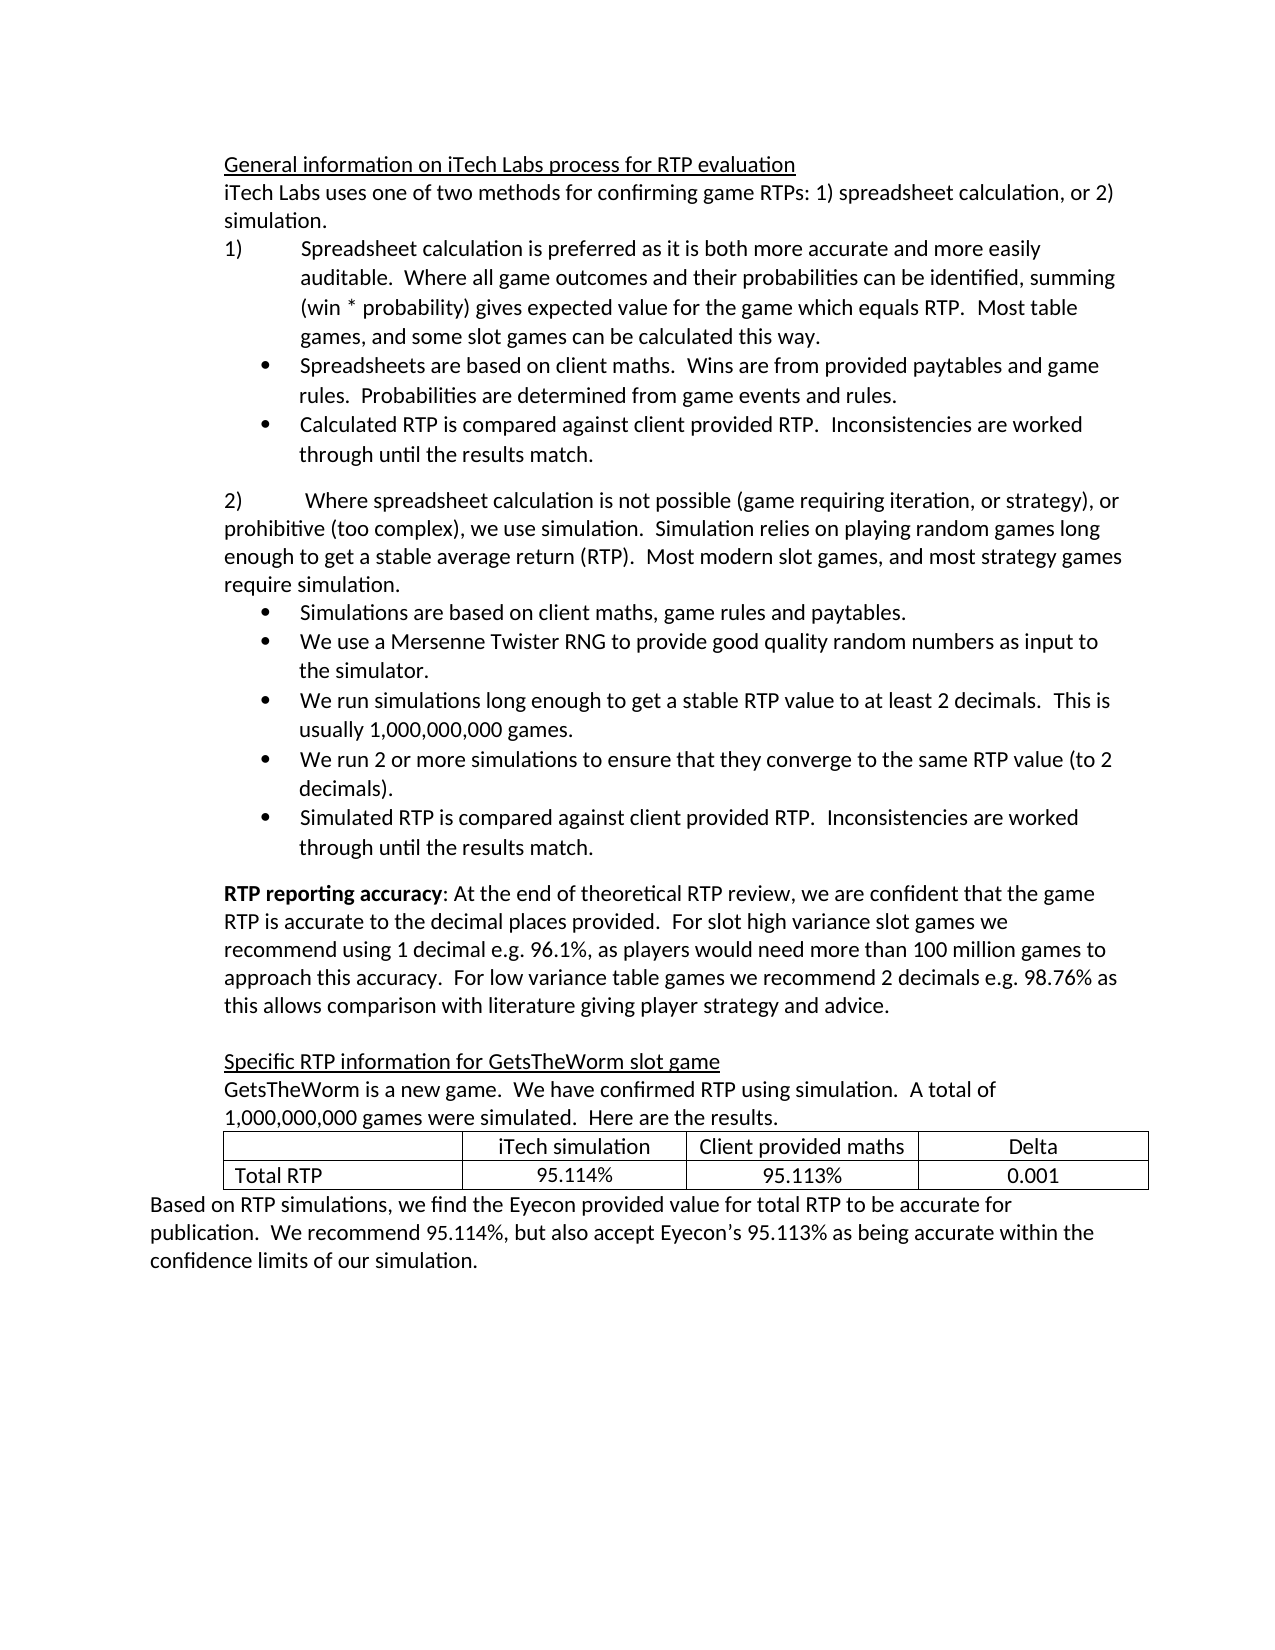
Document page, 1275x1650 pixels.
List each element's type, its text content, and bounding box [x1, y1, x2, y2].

list  We run simulations long enough to get a stable RTP value to at least 2 decimals. This is usually 1,000,000,000 games. [261, 686, 1125, 743]
list  We run 2 or more simulations to ensure that they converge to the same RTP value (to 2 decimals). [261, 745, 1125, 802]
table_cell 95.113% [687, 1161, 918, 1189]
text Specific RTP information for GetsTheWorm slot game [224, 1047, 1125, 1075]
list  Simulated RTP is compared against client provided RTP. Inconsistencies are worked through until the results match. [261, 803, 1125, 861]
list  Simulations are based on client maths, game rules and paytables. [261, 598, 1125, 626]
table_header Client provided maths [687, 1132, 918, 1160]
table_header [224, 1132, 462, 1160]
text iTech Labs uses one of two methods for confirming game RTPs: 1) spreadsheet calculation, or 2) simulation. [224, 178, 1125, 234]
table_cell 95.114% [463, 1161, 686, 1189]
table_cell 0.001 [919, 1161, 1148, 1189]
list  We use a Mersenne Twister RNG to provide good quality random numbers as input to the simulator. [261, 627, 1125, 684]
text General information on iTech Labs process for RTP evaluation [224, 150, 1125, 178]
list  Calculated RTP is compared against client provided RTP. Inconsistencies are worked through until the results match. [261, 410, 1125, 468]
table_header iTech simulation [463, 1132, 686, 1160]
text GetsTheWorm is a new game. We have confirmed RTP using simulation. A total of 1,000,000,000 games were simulated. Here are the results. [224, 1075, 1125, 1131]
text Based on RTP simulations, we find the Eyecon provided value for total RTP to be accurate for publication. We recommend 95.114%, but also accept Eyecon’s 95.113% as being accurate within the confidence limits of our simulation. [150, 1190, 1125, 1274]
text 2) Where spreadsheet calculation is not possible (game requiring iteration, or strategy), or prohibitive (too complex), we use simulation. Simulation relies on playing random games long enough to get a stable average return (RTP). Most modern slot games, and most strategy games require simulation. [224, 486, 1125, 598]
table_header Delta [919, 1132, 1148, 1160]
list 1) Spreadsheet calculation is preferred as it is both more accurate and more easily auditable. Where all game outcomes and their probabilities can be identified, summing (win * probability) gives expected value for the game which equals RTP. Most table games, and some slot games can be calculated this way. [224, 234, 1125, 350]
list  Spreadsheets are based on client maths. Wins are from provided paytables and game rules. Probabilities are determined from game events and rules. [261, 352, 1125, 409]
table_cell Total RTP [224, 1161, 462, 1189]
text RTP reporting accuracy: At the end of theoretical RTP review, we are confident that the game RTP is accurate to the decimal places provided. For slot high variance slot games we recommend using 1 decimal e.g. 96.1%, as players would need more than 100 million games to approach this accuracy. For low variance table games we recommend 2 decimals e.g. 98.76% as this allows comparison with literature giving player strategy and advice. [224, 879, 1125, 1019]
